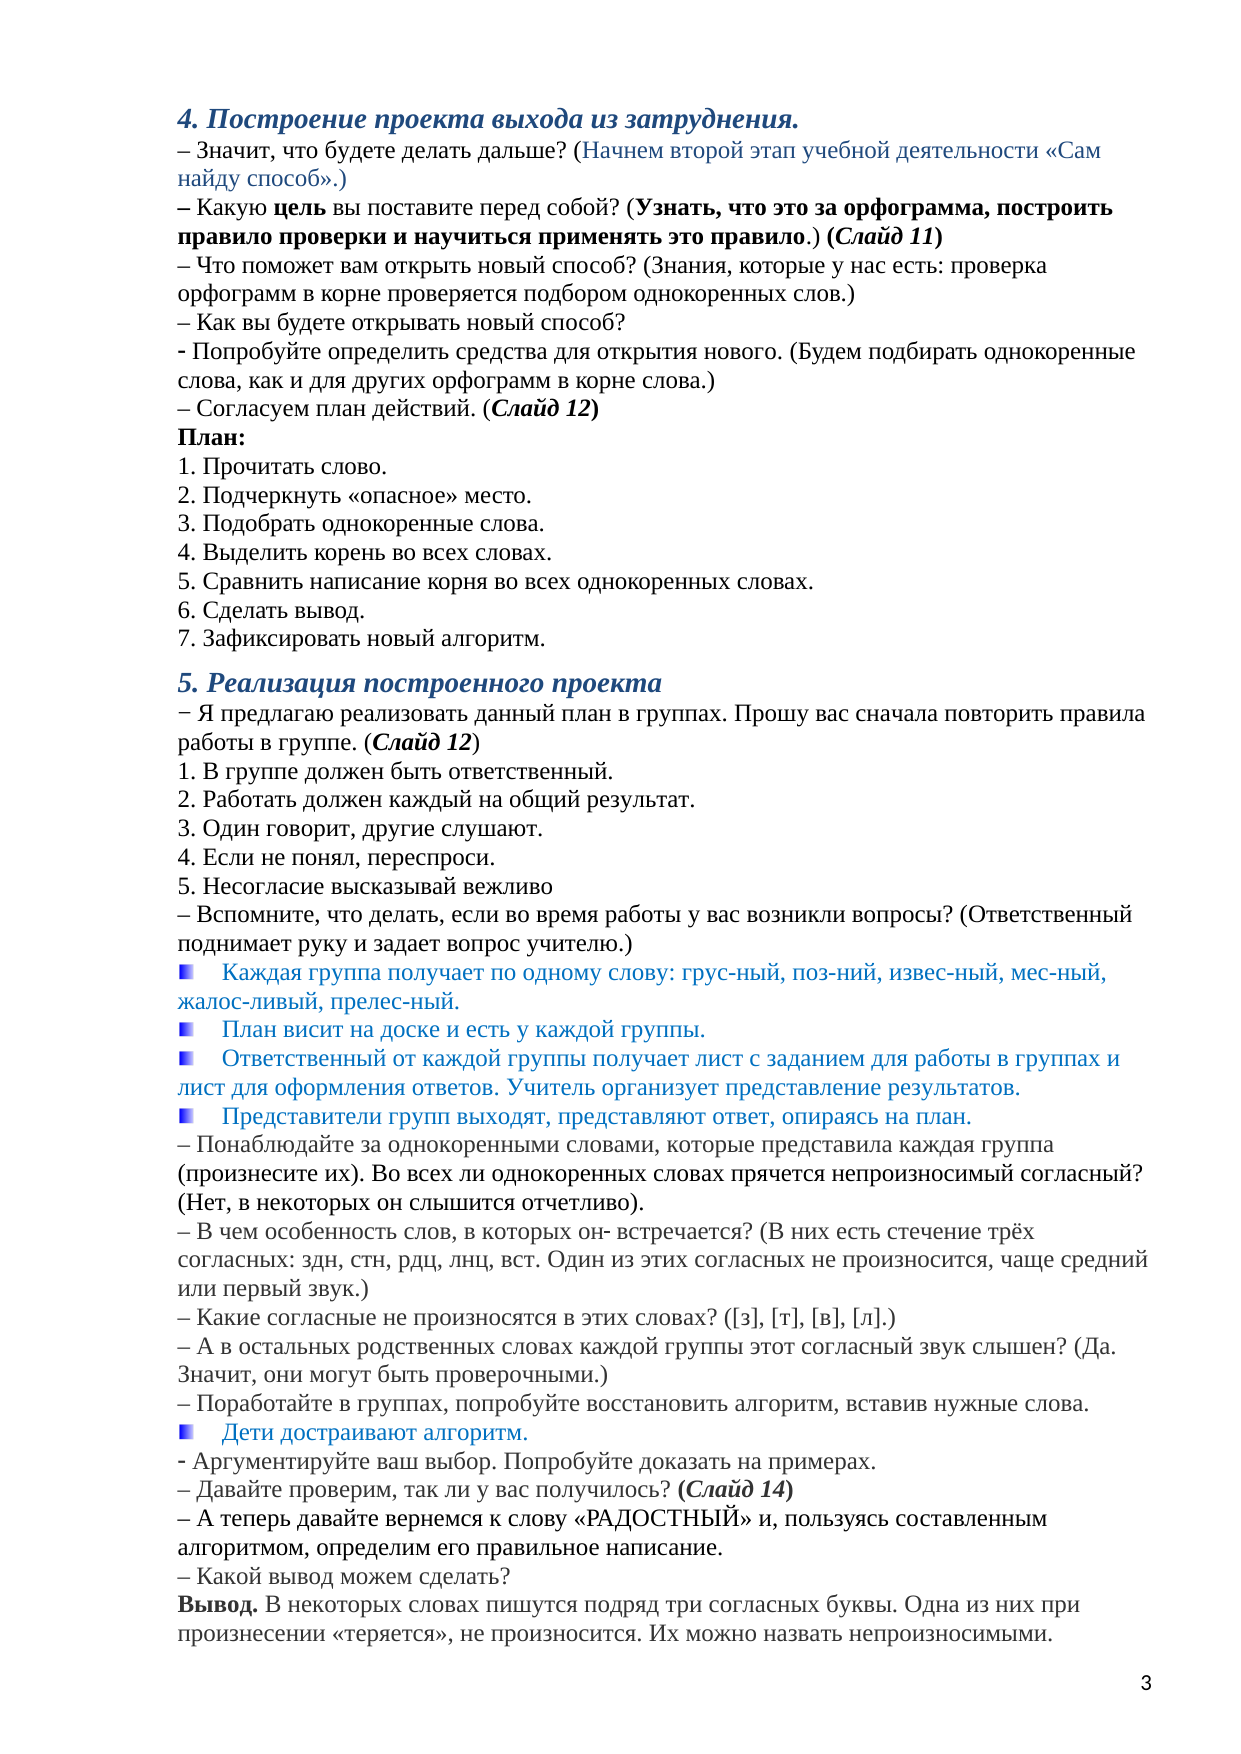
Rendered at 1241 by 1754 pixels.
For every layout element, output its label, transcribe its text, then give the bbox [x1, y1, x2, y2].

text – Какой вывод можем сделать? [177, 1561, 1152, 1589]
list Каждая группа получает по одному слову: грус-ный, поз-ний, извес-ный, мес-ный, жалос-ливый, прелес-ный. [177, 957, 1152, 1014]
text – Что поможет вам открыть новый способ? (Знания, которые у нас есть: проверка орфограмм в корне проверяется подбором однокоренных слов.) [177, 250, 1152, 307]
text – Значит, что будете делать дальше? (Начнем второй этап учебной деятельности «Сам найду способ».) [177, 135, 1152, 192]
text – А теперь давайте вернемся к слову «РАДОСТНЫЙ» и, пользуясь составленным алгоритмом, определим его правильное написание. [177, 1503, 1152, 1561]
text 2. Работать должен каждый на общий результат. [177, 784, 1152, 813]
picture [178, 963, 195, 981]
text – Давайте проверим, так ли у вас получилось? (Слайд 14) [177, 1474, 1152, 1503]
text – Какую цель вы поставите перед собой? (Узнать, что это за орфограмма, построить правило проверки и научиться применять это правило.) (Слайд 11) [177, 192, 1152, 250]
text 1. Прочитать слово. [177, 451, 1152, 480]
text – Вспомните, что делать, если во время работы у вас возникли вопросы? (Ответственный поднимает руку и задает вопрос учителю.) [177, 899, 1152, 957]
text 7. Зафиксировать новый алгоритм. [177, 623, 1152, 652]
text 4. Выделить корень во всех словах. [177, 537, 1152, 566]
text 3. Подобрать однокоренные слова. [177, 508, 1152, 537]
picture [178, 1050, 195, 1067]
text 5. Сравнить написание корня во всех однокоренных словах. [177, 566, 1152, 595]
text 6. Сделать вывод. [177, 595, 1152, 623]
text 1. В группе должен быть ответственный. [177, 756, 1152, 784]
text – Какие согласные не произносятся в этих словах? ([з], [т], [в], [л].) [177, 1302, 1152, 1331]
picture [178, 1107, 195, 1125]
list Дети достраивают алгоритм. [177, 1417, 1152, 1446]
text – А в остальных родственных словах каждой группы этот согласный звук слышен? (Да. Значит, они могут быть проверочными.) [177, 1331, 1152, 1388]
text 4. Построение проекта выхода из затруднения. [177, 101, 1152, 135]
list Представители групп выходят, представляют ответ, опираясь на план. [177, 1101, 1152, 1129]
text Аргументируйте ваш выбор. Попробуйте доказать на примерах. [177, 1446, 1152, 1474]
text 2. Подчеркнуть «опасное» место. [177, 480, 1152, 508]
text – Поработайте в группах, попробуйте восстановить алгоритм, вставив нужные слова. [177, 1388, 1152, 1417]
text Попробуйте определить средства для открытия нового. (Будем подбирать однокоренные слова, как и для других орфограмм в корне слова.) [177, 336, 1152, 393]
text Вывод. В некоторых словах пишутся подряд три согласных буквы. Одна из них при произнесении «теряется», не произносится. Их можно назвать непроизносимыми. [177, 1589, 1152, 1647]
text 4. Если не понял, переспроси. [177, 842, 1152, 871]
text 5. Несогласие высказывай вежливо [177, 871, 1152, 899]
list Ответственный от каждой группы получает лист с заданием для работы в группах и лист для оформления ответов. Учитель организует представление результатов. [177, 1043, 1152, 1101]
text − Я предлагаю реализовать данный план в группах. Прошу вас сначала повторить правила работы в группе. (Слайд 12) [177, 698, 1152, 756]
text – Согласуем план действий. (Слайд 12) [177, 393, 1152, 422]
picture [178, 1423, 195, 1441]
text – В чем особенность слов, в которых он встречается? (В них есть стечение трёх согласных: здн, стн, рдц, лнц, вст. Один из этих согласных не произносится, чаще средний или первый звук.) [177, 1216, 1152, 1302]
text – Как вы будете открывать новый способ? [177, 307, 1152, 336]
text План: [177, 422, 1152, 451]
list План висит на доске и есть у каждой группы. [177, 1014, 1152, 1043]
list 5. Реализация построенного проекта [177, 665, 1152, 698]
picture [178, 1021, 195, 1038]
text – Понаблюдайте за однокоренными словами, которые представила каждая группа (произнесите их). Во всех ли однокоренных словах прячется непроизносимый согласный? (Нет, в некоторых он слышится отчетливо). [177, 1129, 1152, 1216]
text 3. Один говорит, другие слушают. [177, 813, 1152, 842]
